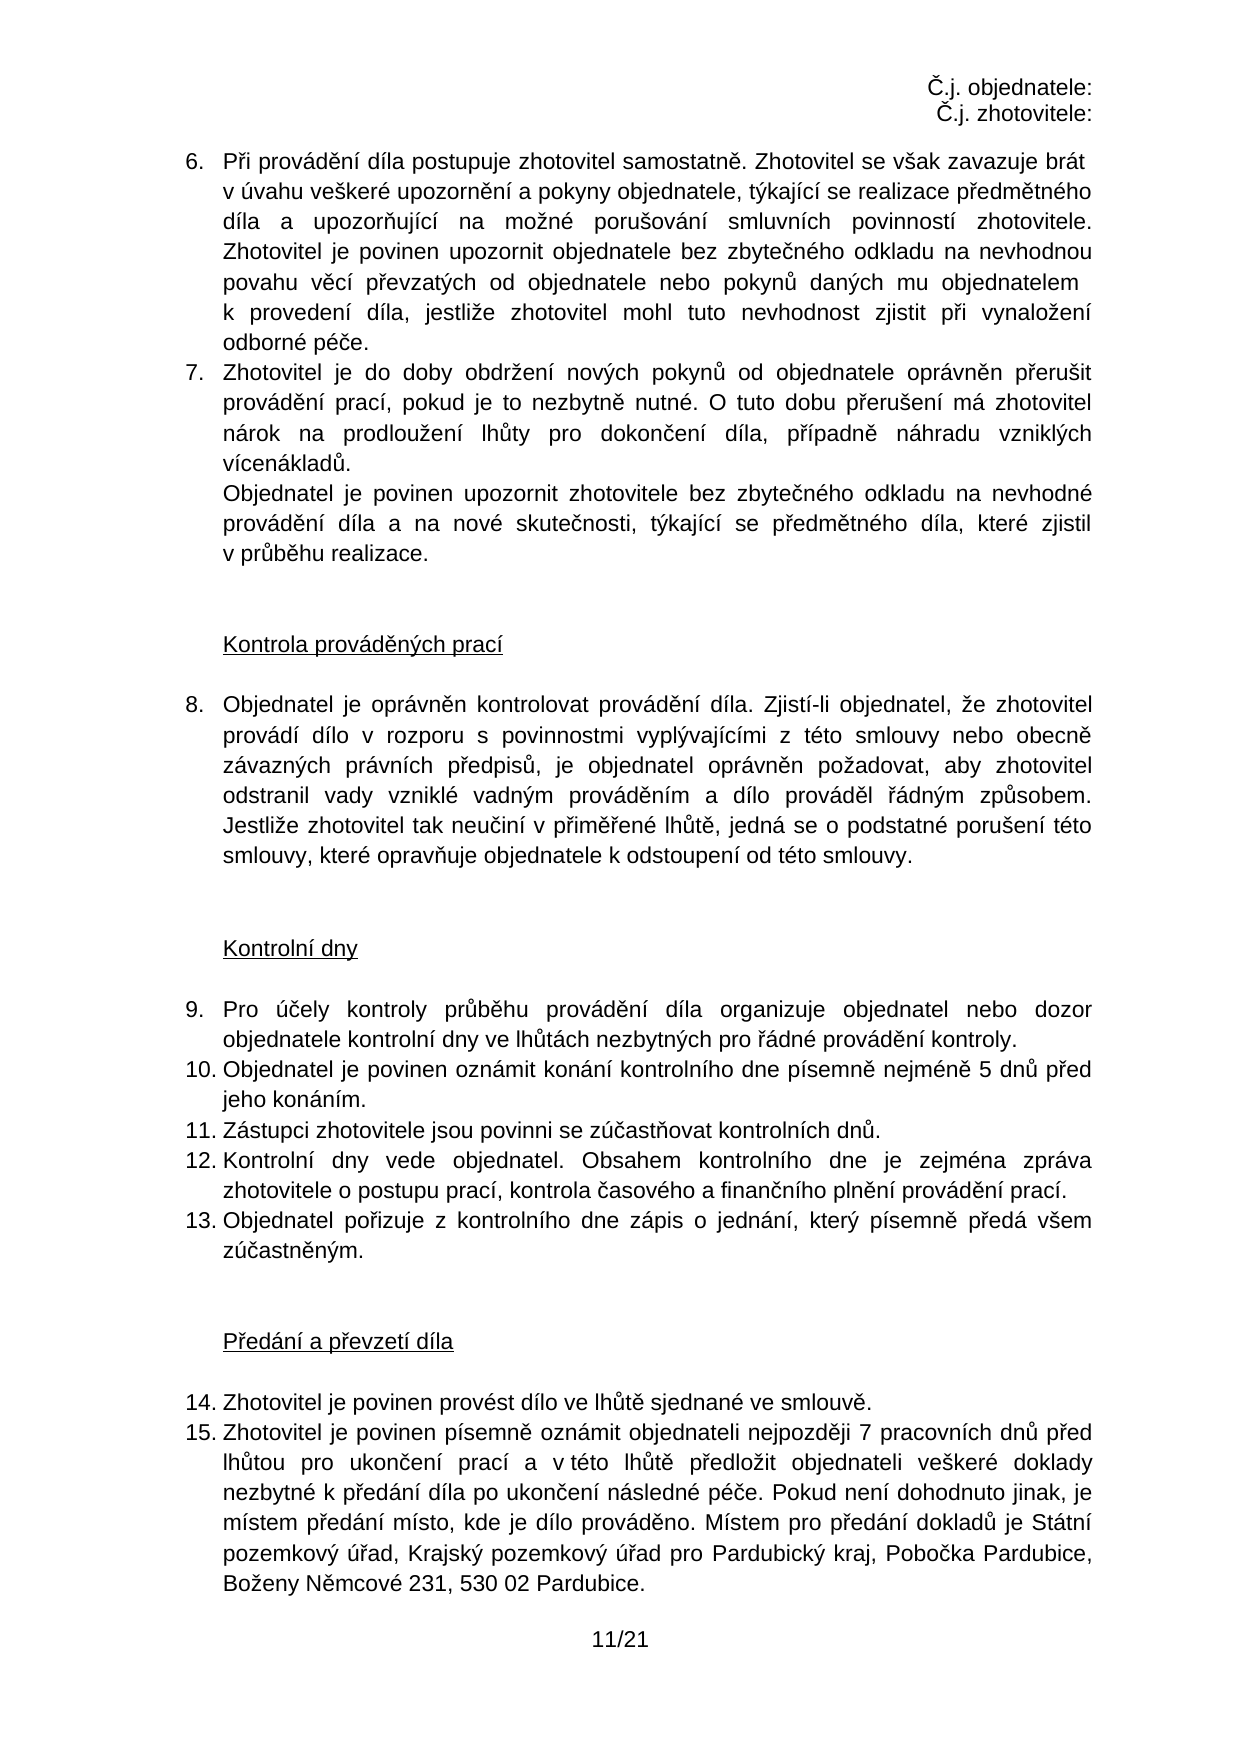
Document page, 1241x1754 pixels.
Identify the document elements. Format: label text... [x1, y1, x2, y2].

list Objednatel je oprávněn kontrolovat provádění díla. Zjistí-li objednatel, že zhotovitel provádí dílo v rozporu s povinnostmi vyplývajícími z této smlouvy nebo obecně závazných právních předpisů, je objednatel oprávněn požadovat, aby zhotovitel odstranil vady vzniklé vadným prováděním a dílo prováděl řádným způsobem. Jestliže zhotovitel tak neučiní v přiměřené lhůtě, jedná se o podstatné porušení této smlouvy, které opravňuje objednatele k odstoupení od této smlouvy. [185, 691, 1093, 869]
list Zhotovitel je do doby obdržení nových pokynů od objednatele oprávněn přerušit provádění prací, pokud je to nezbytně nutné. O tuto dobu přerušení má zhotovitel nárok na prodloužení lhůty pro dokončení díla, případně náhradu vzniklých vícenákladů. Objednatel je povinen upozornit zhotovitele bez zbytečného odkladu na nevhodné provádění díla a na nové skutečnosti, týkající se předmětného díla, které zjistil v průběhu realizace. [185, 359, 1093, 567]
list Kontrolní dny vede objednatel. Obsahem kontrolního dne je zejména zpráva zhotovitele o postupu prací, kontrola časového a finančního plnění provádění prací. [185, 1147, 1093, 1203]
list Zhotovitel je povinen provést dílo ve lhůtě sjednané ve smlouvě. [185, 1388, 1093, 1415]
list Kontrola prováděných prací [223, 631, 1093, 657]
list Zástupci zhotovitele jsou povinni se zúčastňovat kontrolních dnů. [185, 1117, 1093, 1143]
list Objednatel pořizuje z kontrolního dne zápis o jednání, který písemně předá všem zúčastněným. [185, 1207, 1093, 1264]
list Kontrolní dny [223, 935, 1093, 962]
list Při provádění díla postupuje zhotovitel samostatně. Zhotovitel se však zavazuje brát v úvahu veškeré upozornění a pokyny objednatele, týkající se realizace předmětného díla a upozorňující na možné porušování smluvních povinností zhotovitele. Zhotovitel je povinen upozornit objednatele bez zbytečného odkladu na nevhodnou povahu věcí převzatých od objednatele nebo pokynů daných mu objednatelem k provedení díla, jestliže zhotovitel mohl tuto nevhodnost zjistit při vynaložení odborné péče. [185, 148, 1093, 355]
list Pro účely kontroly průběhu provádění díla organizuje objednatel nebo dozor objednatele kontrolní dny ve lhůtách nezbytných pro řádné provádění kontroly. [185, 996, 1093, 1052]
list Objednatel je povinen oznámit konání kontrolního dne písemně nejméně 5 dnů před jeho konáním. [185, 1056, 1093, 1113]
list Předání a převzetí díla [223, 1328, 1093, 1354]
list Zhotovitel je povinen písemně oznámit objednateli nejpozději 7 pracovních dnů před lhůtou pro ukončení prací a v této lhůtě předložit objednateli veškeré doklady nezbytné k předání díla po ukončení následné péče. Pokud není dohodnuto jinak, je místem předání místo, kde je dílo prováděno. Místem pro předání dokladů je Státní pozemkový úřad, Krajský pozemkový úřad pro Pardubický kraj, Pobočka Pardubice, Boženy Němcové 231, 530 02 Pardubice. [185, 1419, 1093, 1596]
